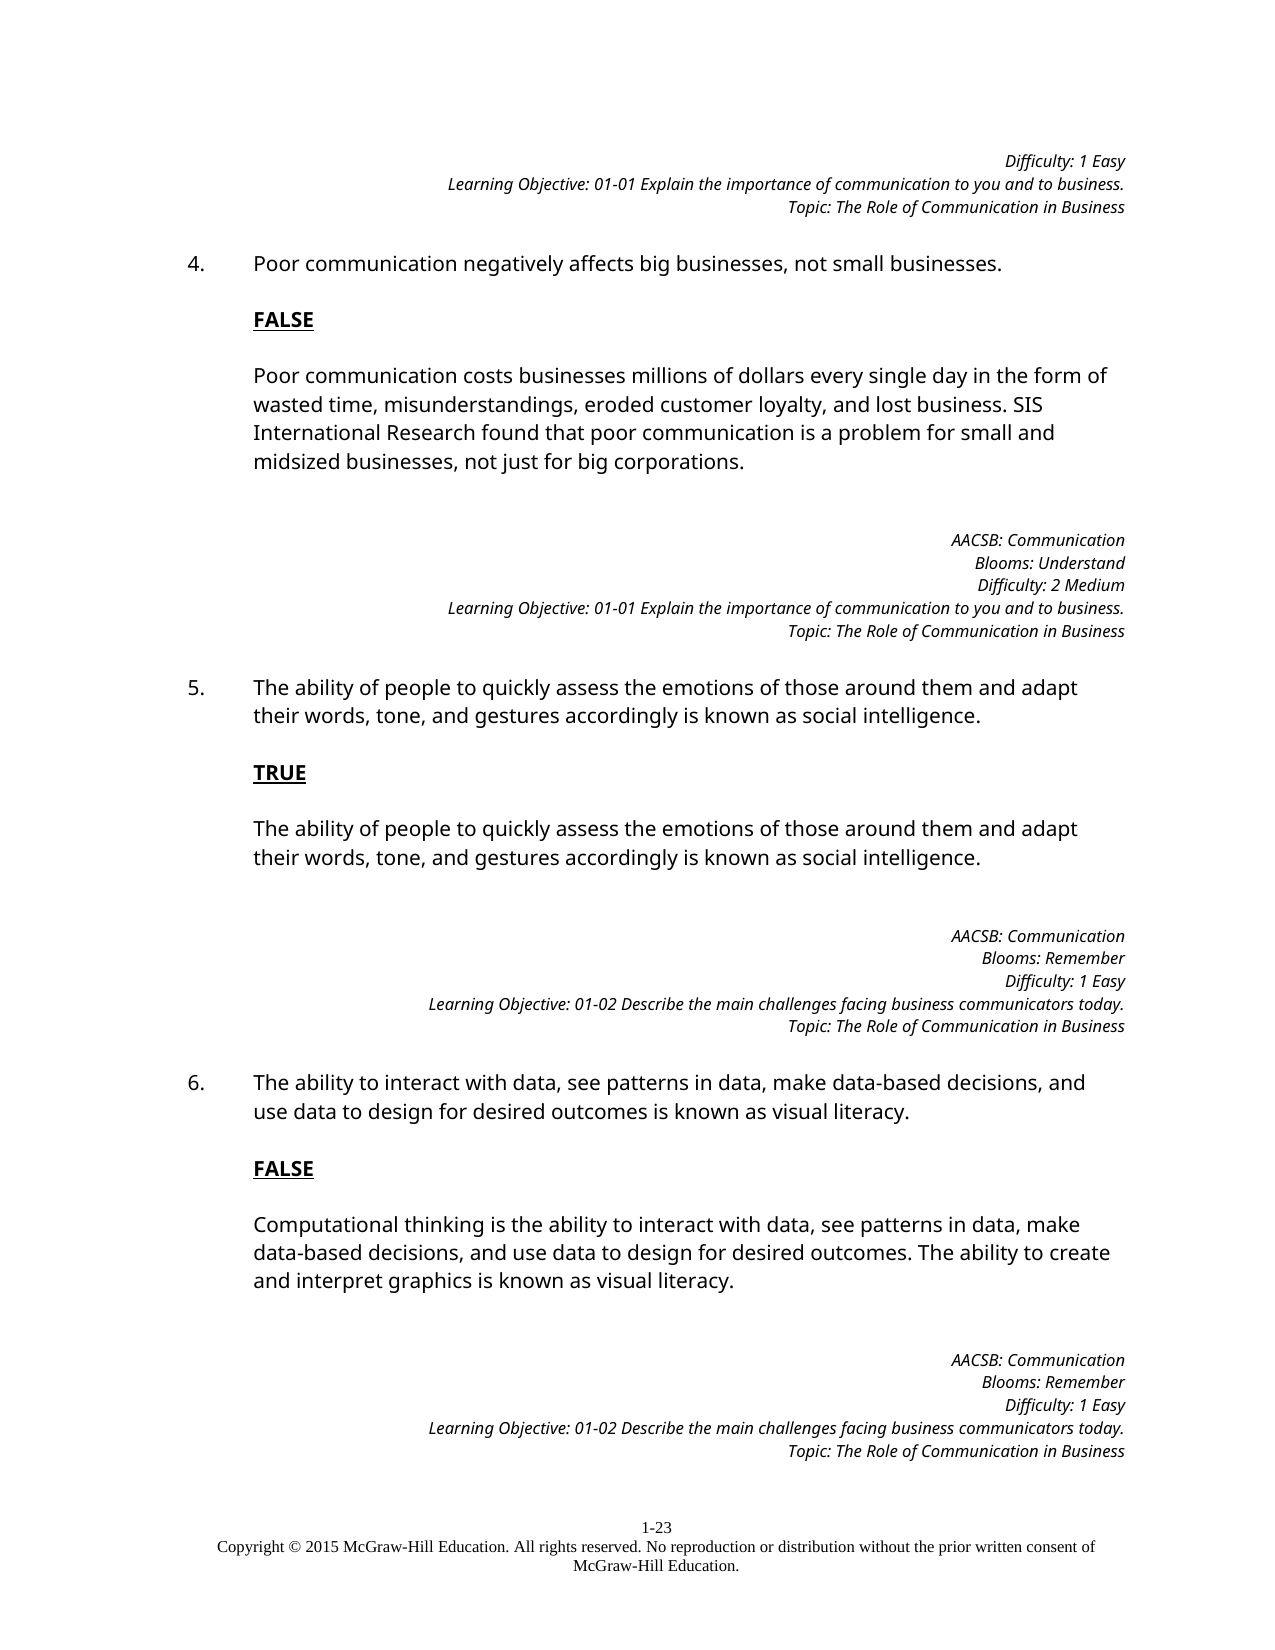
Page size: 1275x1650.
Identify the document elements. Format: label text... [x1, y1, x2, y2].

table_header 4. [188, 249, 253, 503]
table_header AACSB: Communication Blooms: Remember Difficulty: 1 Easy Learning Objective: 01-02 Describe the main challenges facing business communicators today. Topic: The Role of Communication in Business [188, 924, 1125, 1066]
table_header 6. [188, 1068, 253, 1323]
table_header The ability to interact with data, see patterns in data, make data-based decisions, and use data to design for desired outcomes is known as visual literacy. FALSE Computational thinking is the ability to interact with data, see patterns in data, make data-based decisions, and use data to design for desired outcomes. The ability to create and interpret graphics is known as visual literacy. [253, 1068, 1125, 1323]
table_header 5. [188, 673, 253, 899]
table_header AACSB: Communication Blooms: Remember Difficulty: 1 Easy Learning Objective: 01-02 Describe the main challenges facing business communicators today. Topic: The Role of Communication in Business [188, 1348, 1125, 1490]
table_header Poor communication negatively affects big businesses, not small businesses. FALSE Poor communication costs businesses millions of dollars every single day in the form of wasted time, misunderstandings, eroded customer loyalty, and lost business. SIS International Research found that poor communication is a problem for small and midsized businesses, not just for big corporations. [253, 249, 1125, 503]
table_header The ability of people to quickly assess the emotions of those around them and adapt their words, tone, and gestures accordingly is known as social intelligence. TRUE The ability of people to quickly assess the emotions of those around them and adapt their words, tone, and gestures accordingly is known as social intelligence. [253, 673, 1125, 899]
table_header AACSB: Communication Blooms: Understand Difficulty: 2 Medium Learning Objective: 01-01 Explain the importance of communication to you and to business. Topic: The Role of Communication in Business [188, 529, 1125, 670]
